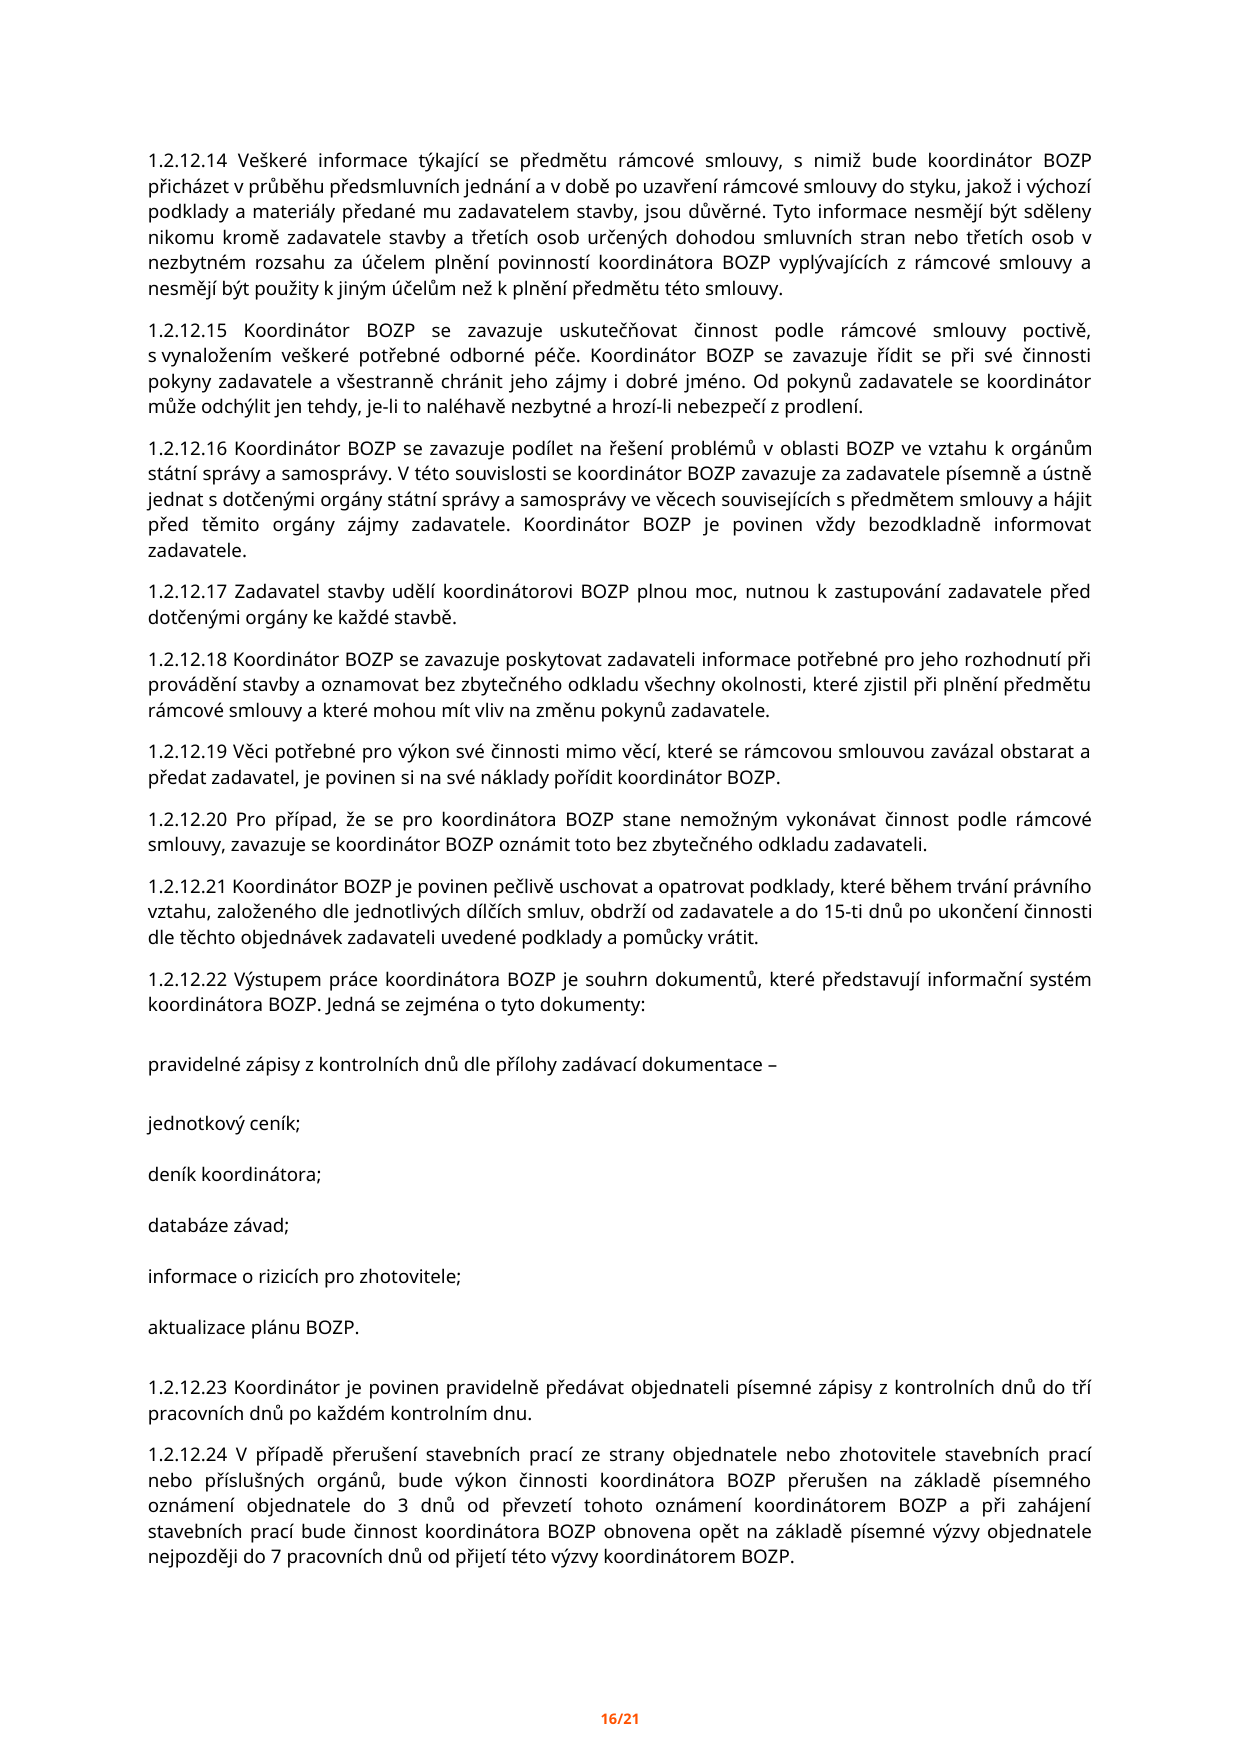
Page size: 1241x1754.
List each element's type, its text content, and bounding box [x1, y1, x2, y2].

text 1.2.12.14 Veškeré informace týkající se předmětu rámcové smlouvy, s nimiž bude koordinátor BOZP přicházet v průběhu předsmluvních jednání a v době po uzavření rámcové smlouvy do styku, jakož i výchozí podklady a materiály předané mu zadavatelem stavby, jsou důvěrné. Tyto informace nesmějí být sděleny nikomu kromě zadavatele stavby a třetích osob určených dohodou smluvních stran nebo třetích osob v nezbytném rozsahu za účelem plnění povinností koordinátora BOZP vyplývajících z rámcové smlouvy a nesmějí být použity k jiným účelům než k plnění předmětu této smlouvy. [148, 148, 1093, 301]
text 1.2.12.16 Koordinátor BOZP se zavazuje podílet na řešení problémů v oblasti BOZP ve vztahu k orgánům státní správy a samosprávy. V této souvislosti se koordinátor BOZP zavazuje za zadavatele písemně a ústně jednat s dotčenými orgány státní správy a samosprávy ve věcech souvisejících s předmětem smlouvy a hájit před těmito orgány zájmy zadavatele. Koordinátor BOZP je povinen vždy bezodkladně informovat zadavatele. [148, 435, 1093, 563]
text informace o rizicích pro zhotovitele; [148, 1264, 1093, 1289]
text 1.2.12.17 Zadavatel stavby udělí koordinátorovi BOZP plnou moc, nutnou k zastupování zadavatele před dotčenými orgány ke každé stavbě. [148, 579, 1093, 630]
text 1.2.12.22 Výstupem práce koordinátora BOZP je souhrn dokumentů, které představují informační systém koordinátora BOZP. Jedná se zejména o tyto dokumenty: [148, 966, 1093, 1017]
text 1.2.12.24 V případě přerušení stavebních prací ze strany objednatele nebo zhotovitele stavebních prací nebo příslušných orgánů, bude výkon činnosti koordinátora BOZP přerušen na základě písemného oznámení objednatele do 3 dnů od převzetí tohoto oznámení koordinátorem BOZP a při zahájení stavebních prací bude činnost koordinátora BOZP obnovena opět na základě písemné výzvy objednatele nejpozději do 7 pracovních dnů od přijetí této výzvy koordinátorem BOZP. [148, 1442, 1093, 1569]
text 1.2.12.15 Koordinátor BOZP se zavazuje uskutečňovat činnost podle rámcové smlouvy poctivě, s vynaložením veškeré potřebné odborné péče. Koordinátor BOZP se zavazuje řídit se při své činnosti pokyny zadavatele a všestranně chránit jeho zájmy i dobré jméno. Od pokynů zadavatele se koordinátor může odchýlit jen tehdy, je-li to naléhavě nezbytné a hrozí-li nebezpečí z prodlení. [148, 317, 1093, 419]
text 1.2.12.19 Věci potřebné pro výkon své činnosti mimo věcí, které se rámcovou smlouvou zavázal obstarat a předat zadavatel, je povinen si na své náklady pořídit koordinátor BOZP. [148, 739, 1093, 790]
text pravidelné zápisy z kontrolních dnů dle přílohy zadávací dokumentace – [148, 1051, 1093, 1076]
text 1.2.12.18 Koordinátor BOZP se zavazuje poskytovat zadavateli informace potřebné pro jeho rozhodnutí při provádění stavby a oznamovat bez zbytečného odkladu všechny okolnosti, které zjistil při plnění předmětu rámcové smlouvy a které mohou mít vliv na změnu pokynů zadavatele. [148, 646, 1093, 723]
text databáze závad; [148, 1213, 1093, 1238]
text aktualizace plánu BOZP. [148, 1315, 1093, 1340]
text 1.2.12.21 Koordinátor BOZP je povinen pečlivě uschovat a opatrovat podklady, které během trvání právního vztahu, založeného dle jednotlivých dílčích smluv, obdrží od zadavatele a do 15-ti dnů po ukončení činnosti dle těchto objednávek zadavateli uvedené podklady a pomůcky vrátit. [148, 873, 1093, 950]
text 1.2.12.20 Pro případ, že se pro koordinátora BOZP stane nemožným vykonávat činnost podle rámcové smlouvy, zavazuje se koordinátor BOZP oznámit toto bez zbytečného odkladu zadavateli. [148, 806, 1093, 857]
text deník koordinátora; [148, 1162, 1093, 1187]
text 1.2.12.23 Koordinátor je povinen pravidelně předávat objednateli písemné zápisy z kontrolních dnů do tří pracovních dnů po každém kontrolním dnu. [148, 1374, 1093, 1425]
text jednotkový ceník; [148, 1111, 1093, 1136]
